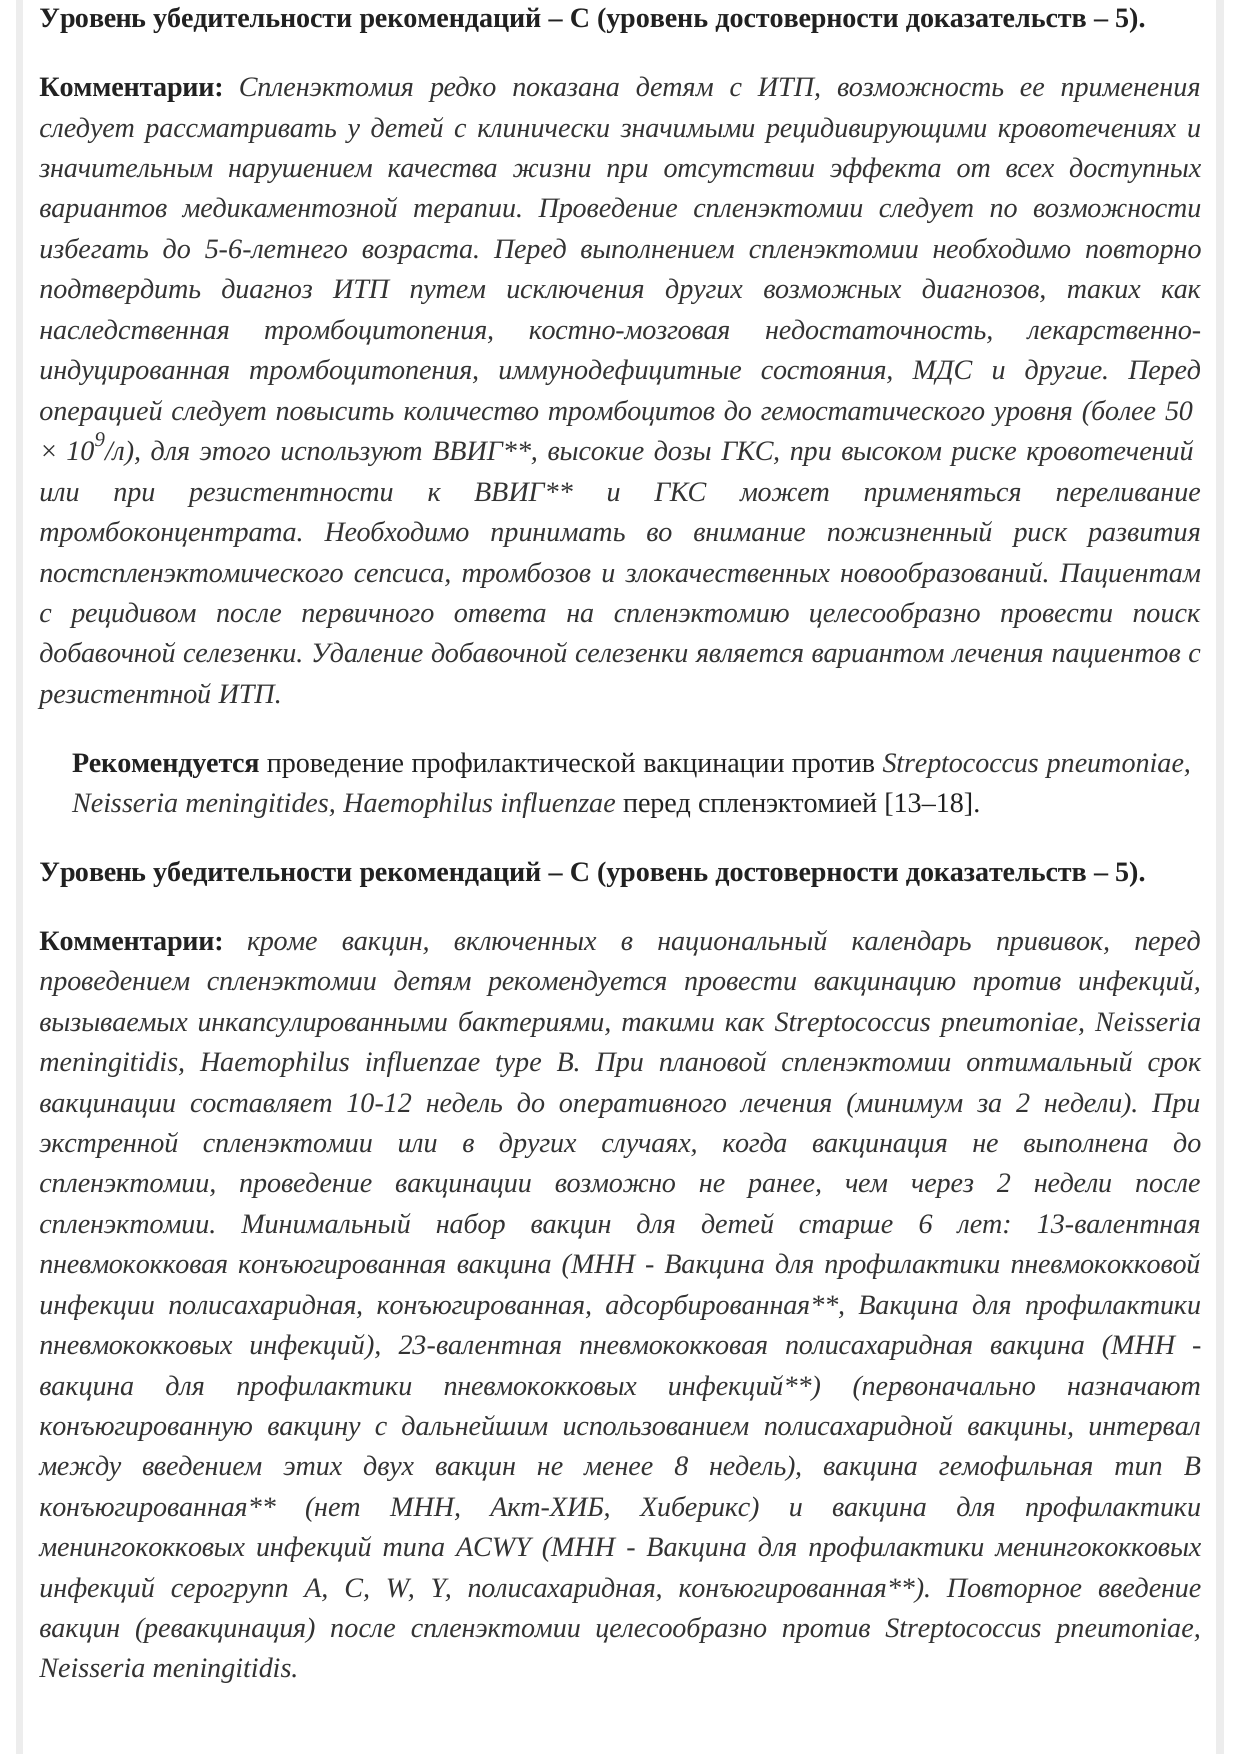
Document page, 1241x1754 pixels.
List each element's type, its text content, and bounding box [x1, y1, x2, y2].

text × 109/л), для этого используют ВВИГ**, высокие дозы ГКС, при высоком риске кровотечений [39, 434, 1236, 467]
text Рекомендуется проведение профилактической вакцинации против Streptococcus pneumoniae, Neisseria meningitides, Haemophilus influenzae перед спленэктомией [13–18]. [72, 746, 1201, 819]
text или при резистентности к ВВИГ** и ГКС может применяться переливание тромбоконцентрата. Необходимо принимать во внимание пожизненный риск развития постспленэктомического сепсиса, тромбозов и злокачественных новообразований. Пациентам с рецидивом после первичного ответа на спленэктомию целесообразно провести поиск добавочной селезенки. Удаление добавочной селезенки является вариантом лечения пациентов с резистентной ИТП. [39, 475, 1201, 709]
text Комментарии: Спленэктомия редко показана детям с ИТП, возможность ее применения следует рассматривать у детей с клинически значимыми рецидивирующими кровотечениях и значительным нарушением качества жизни при отсутствии эффекта от всех доступных вариантов медикаментозной терапии. Проведение спленэктомии следует по возможности избегать до 5-6-летнего возраста. Перед выполнением спленэктомии необходимо повторно подтвердить диагноз ИТП путем исключения других возможных диагнозов, таких как наследственная тромбоцитопения, костно-мозговая недостаточность, лекарственно- индуцированная тромбоцитопения, иммунодефицитные состояния, МДС и другие. Перед операцией следует повысить количество тромбоцитов до гемостатического уровня (более 50 [39, 70, 1201, 426]
text Комментарии: кроме вакцин, включенных в национальный календарь прививок, перед проведением спленэктомии детям рекомендуется провести вакцинацию против инфекций, вызываемых инкапсулированными бактериями, такими как Streptococcus pneumoniae, Neisseria meningitidis, Haemophilus influenzae type B. При плановой спленэктомии оптимальный срок вакцинации составляет 10-12 недель до оперативного лечения (минимум за 2 недели). При экстренной спленэктомии или в других случаях, когда вакцинация не выполнена до спленэктомии, проведение вакцинации возможно не ранее, чем через 2 недели после спленэктомии. Минимальный набор вакцин для детей старше 6 лет: 13-валентная пневмококковая конъюгированная вакцина (МНН - Вакцина для профилактики пневмококковой инфекции полисахаридная, конъюгированная, адсорбированная**, Вакцина для профилактики пневмококковых инфекций), 23-валентная пневмококковая полисахаридная вакцина (МНН - вакцина для профилактики пневмококковых инфекций**) (первоначально назначают конъюгированную вакцину с дальнейшим использованием полисахаридной вакцины, интервал между введением этих двух вакцин не менее 8 недель), вакцина гемофильная тип В конъюгированная** (нет МНН, Акт-ХИБ, Хиберикс) и вакцина для профилактики менингококковых инфекций типа ACWY (МНН - Вакцина для профилактики менингококковых инфекций серогрупп A, C, W, Y, полисахаридная, конъюгированная**). Повторное введение вакцин (ревакцинация) после спленэктомии целесообразно против Streptococcus pneumoniae, Neisseria meningitidis. [39, 924, 1201, 1684]
subtitle Уровень убедительности рекомендаций – С (уровень достоверности доказательств – 5). [39, 855, 1236, 887]
subtitle Уровень убедительности рекомендаций – С (уровень достоверности доказательств – 5). [39, 1, 1236, 34]
